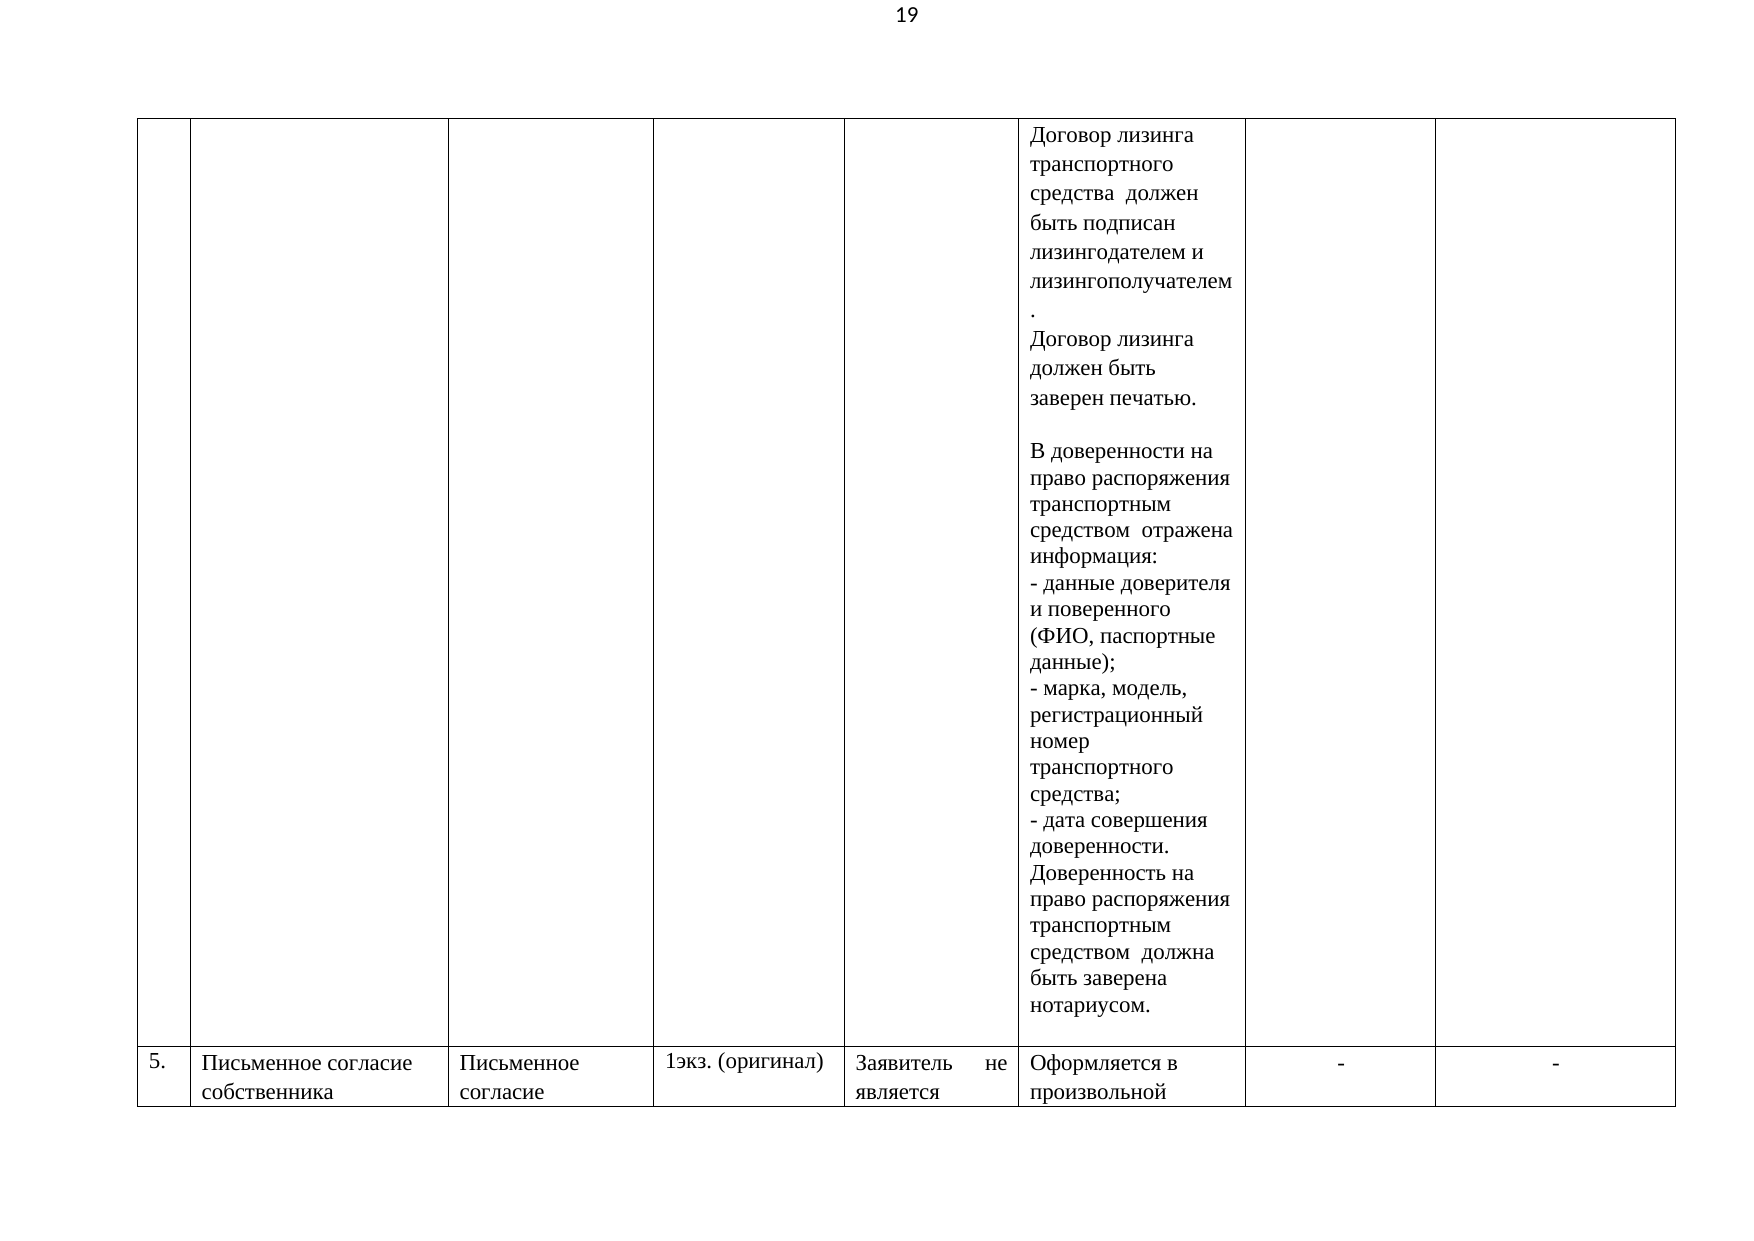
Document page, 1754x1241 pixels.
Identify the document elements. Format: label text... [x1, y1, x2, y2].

table_cell 5. [138, 1047, 190, 1106]
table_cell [191, 1047, 448, 1106]
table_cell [449, 119, 653, 1046]
table_cell 4 [138, 119, 190, 1046]
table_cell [845, 1047, 1018, 1106]
table_cell - [1246, 119, 1435, 1046]
table_cell - [1246, 1047, 1435, 1106]
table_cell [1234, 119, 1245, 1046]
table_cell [449, 1047, 653, 1106]
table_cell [845, 119, 1018, 1046]
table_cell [191, 119, 448, 1046]
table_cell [654, 119, 844, 1046]
table_cell - [1436, 1047, 1675, 1106]
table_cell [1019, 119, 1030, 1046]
table_cell - [1436, 119, 1675, 1046]
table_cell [654, 1047, 844, 1106]
